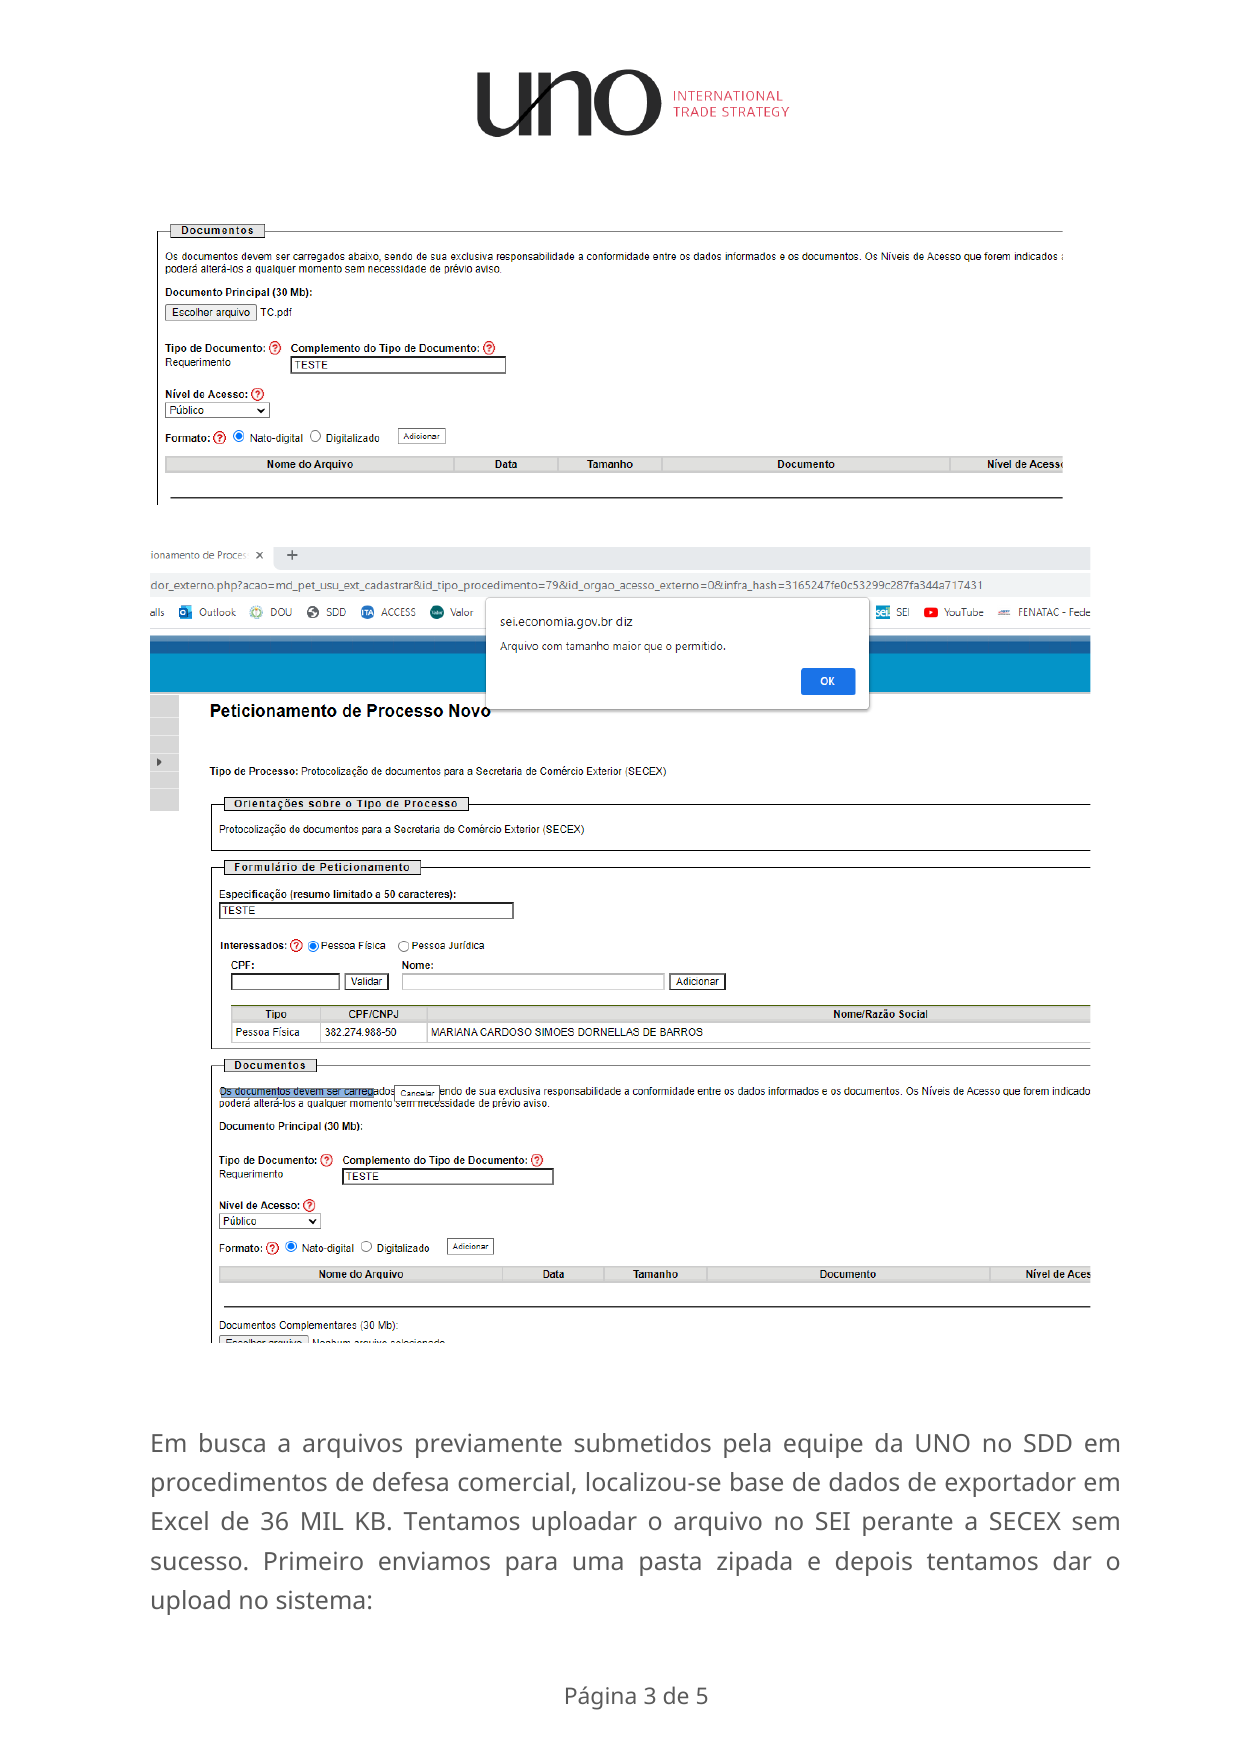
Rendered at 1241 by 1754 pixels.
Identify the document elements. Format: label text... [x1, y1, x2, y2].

picture [150, 547, 1091, 1343]
text Em busca a arquivos previamente submetidos pela equipe da UNO no SDD em procedimentos de defesa comercial, localizou-se base de dados de exportador em Excel de 36 MIL KB. Tentamos uploadar o arquivo no SEI perante a SECEX sem sucesso. Primeiro enviamos para uma pasta zipada e depois tentamos dar o upload no sistema: [150, 1426, 1122, 1616]
picture [150, 218, 1063, 505]
picture [456, 37, 813, 160]
